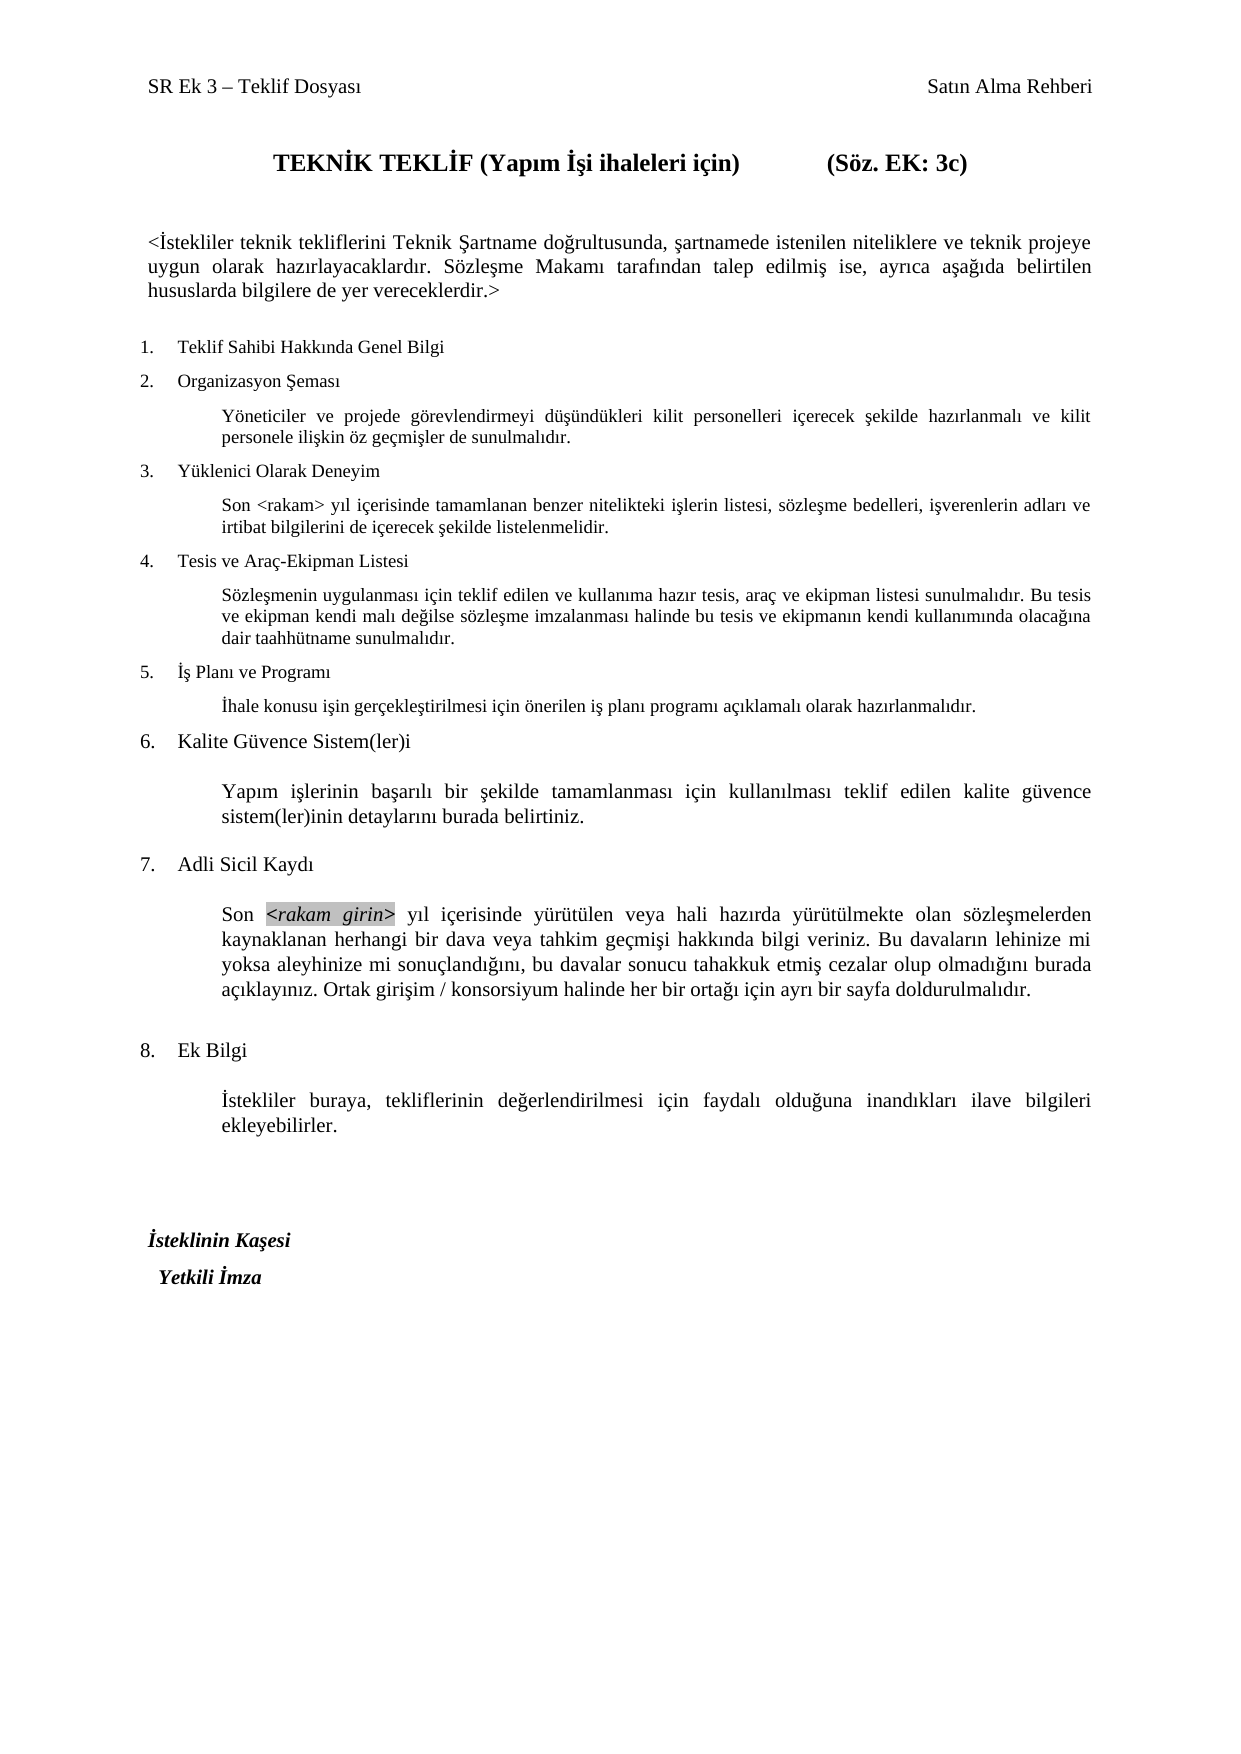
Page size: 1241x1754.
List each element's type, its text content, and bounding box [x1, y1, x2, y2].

list Organizasyon Şeması [140, 370, 1093, 392]
text Yapım işlerinin başarılı bir şekilde tamamlanması için kullanılması teklif edilen kalite güvence sistem(ler)inin detaylarını burada belirtiniz. [221, 778, 1093, 828]
list İş Planı ve Programı [140, 661, 1093, 683]
text İhale konusu işin gerçekleştirilmesi için önerilen iş planı programı açıklamalı olarak hazırlanmalıdır. [177, 695, 1093, 717]
list Tesis ve Araç-Ekipman Listesi [140, 550, 1093, 571]
text Yöneticiler ve projede görevlendirmeyi düşündükleri kilit personelleri içerecek şekilde hazırlanmalı ve kilit personele ilişkin öz geçmişler de sunulmalıdır. [221, 404, 1093, 448]
list Teklif Sahibi Hakkında Genel Bilgi [140, 336, 1093, 358]
list Kalite Güvence Sistem(ler)i [140, 729, 1093, 753]
list Adli Sicil Kaydı [140, 852, 1093, 876]
text İstekliler buraya, tekliflerinin değerlendirilmesi için faydalı olduğuna inandıkları ilave bilgileri ekleyebilirler. [221, 1087, 1093, 1137]
text <İstekliler teknik tekliflerini Teknik Şartname doğrultusunda, şartnamede istenilen niteliklere ve teknik projeye uygun olarak hazırlayacaklardır. Sözleşme Makamı tarafından talep edilmiş ise, ayrıca aşağıda belirtilen hususlarda bilgilere de yer vereceklerdir.> [148, 230, 1093, 302]
text Son <rakam> yıl içerisinde tamamlanan benzer nitelikteki işlerin listesi, sözleşme bedelleri, işverenlerin adları ve irtibat bilgilerini de içerecek şekilde listelenmelidir. [221, 494, 1093, 537]
text Son <rakam girin> yıl içerisinde yürütülen veya hali hazırda yürütülmekte olan sözleşmelerden kaynaklanan herhangi bir dava veya tahkim geçmişi hakkında bilgi veriniz. Bu davaların lehinize mi yoksa aleyhinize mi sonuçlandığını, bu davalar sonucu tahakkuk etmiş cezalar olup olmadığını burada açıklayınız. Ortak girişim / konsorsiyum halinde her bir ortağı için ayrı bir sayfa doldurulmalıdır. [221, 901, 1093, 1001]
list Yüklenici Olarak Deneyim [140, 460, 1093, 482]
text Sözleşmenin uygulanması için teklif edilen ve kullanıma hazır tesis, araç ve ekipman listesi sunulmalıdır. Bu tesis ve ekipman kendi malı değilse sözleşme imzalanması halinde bu tesis ve ekipmanın kendi kullanımında olacağına dair taahhütname sunulmalıdır. [221, 584, 1093, 648]
list Ek Bilgi [140, 1038, 1093, 1062]
text İsteklinin Kaşesi [148, 1228, 1093, 1252]
text Yetkili İmza [148, 1265, 1093, 1289]
text TEKNİK TEKLİF (Yapım İşi ihaleleri için) (Söz. EK: 3c) [148, 148, 1093, 176]
